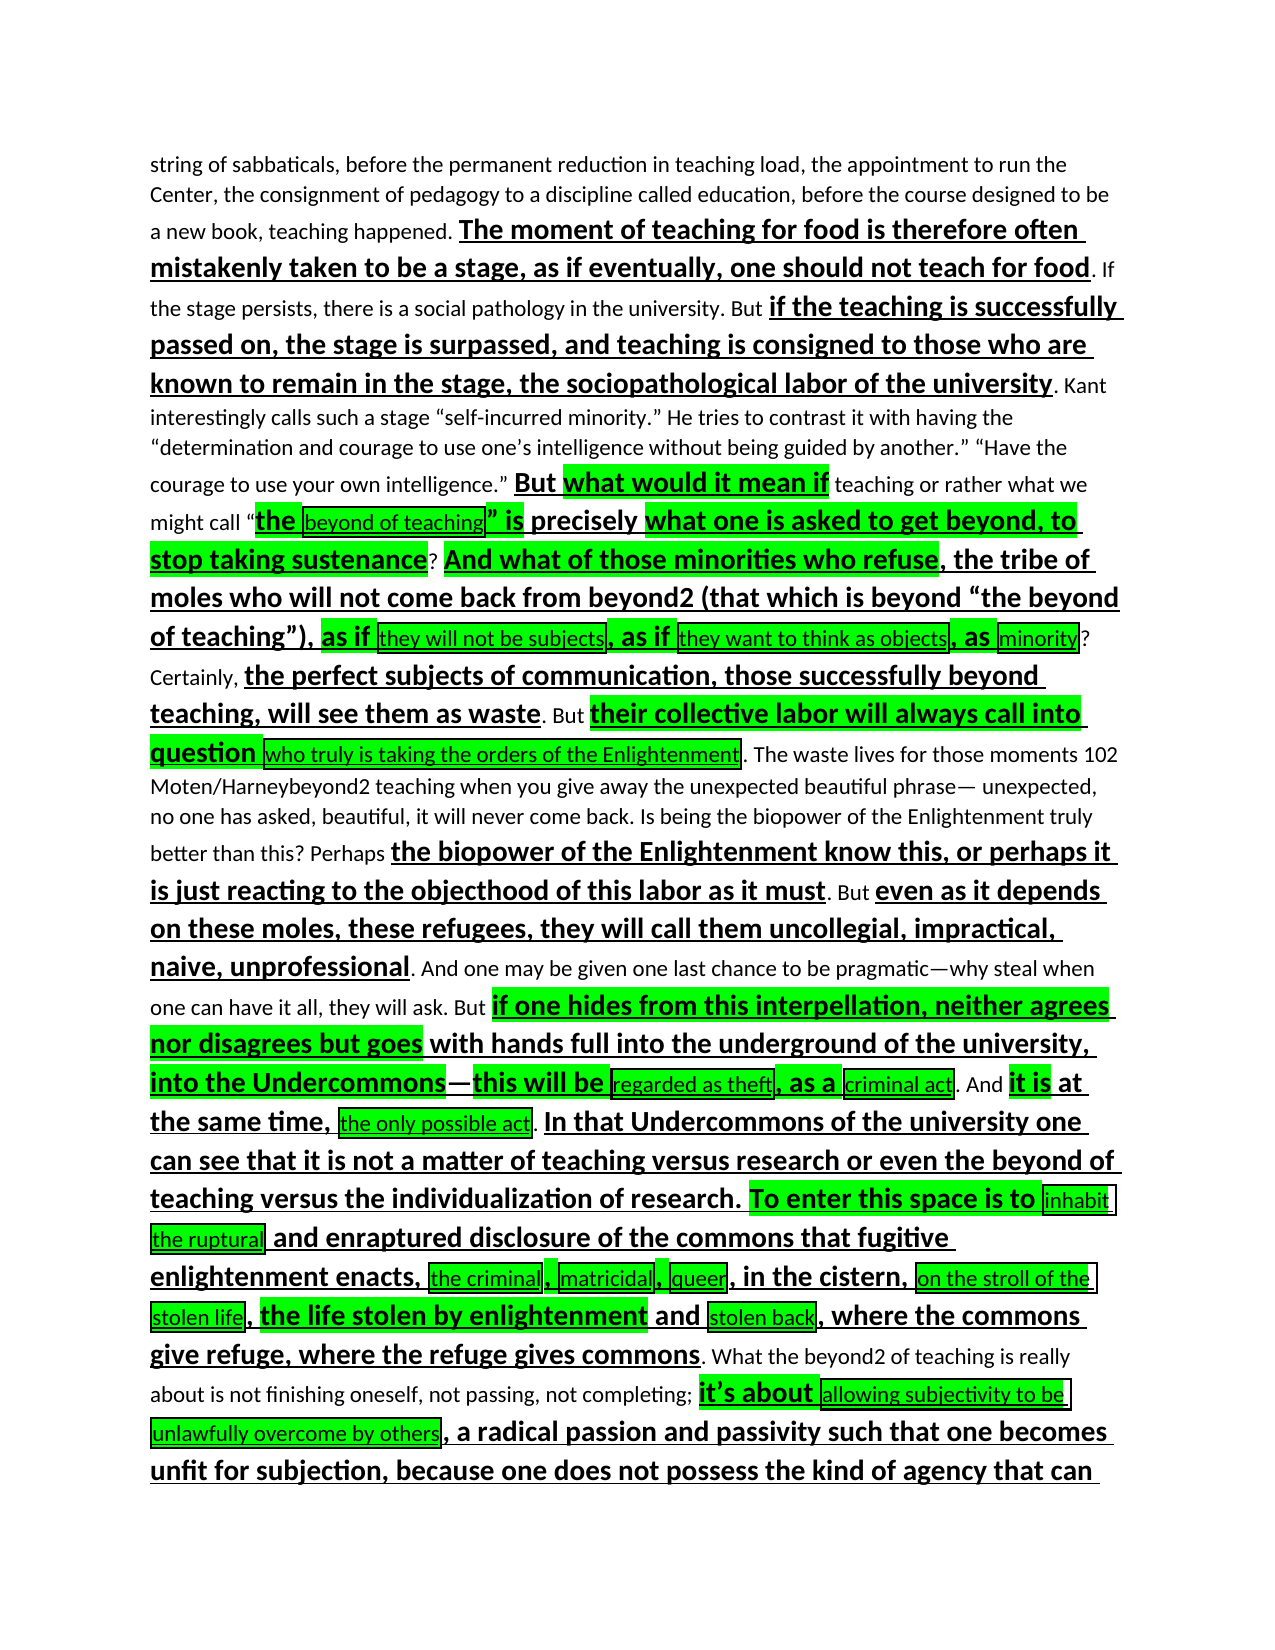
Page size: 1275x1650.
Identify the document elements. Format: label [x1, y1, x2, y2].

text [150, 150, 1125, 1488]
